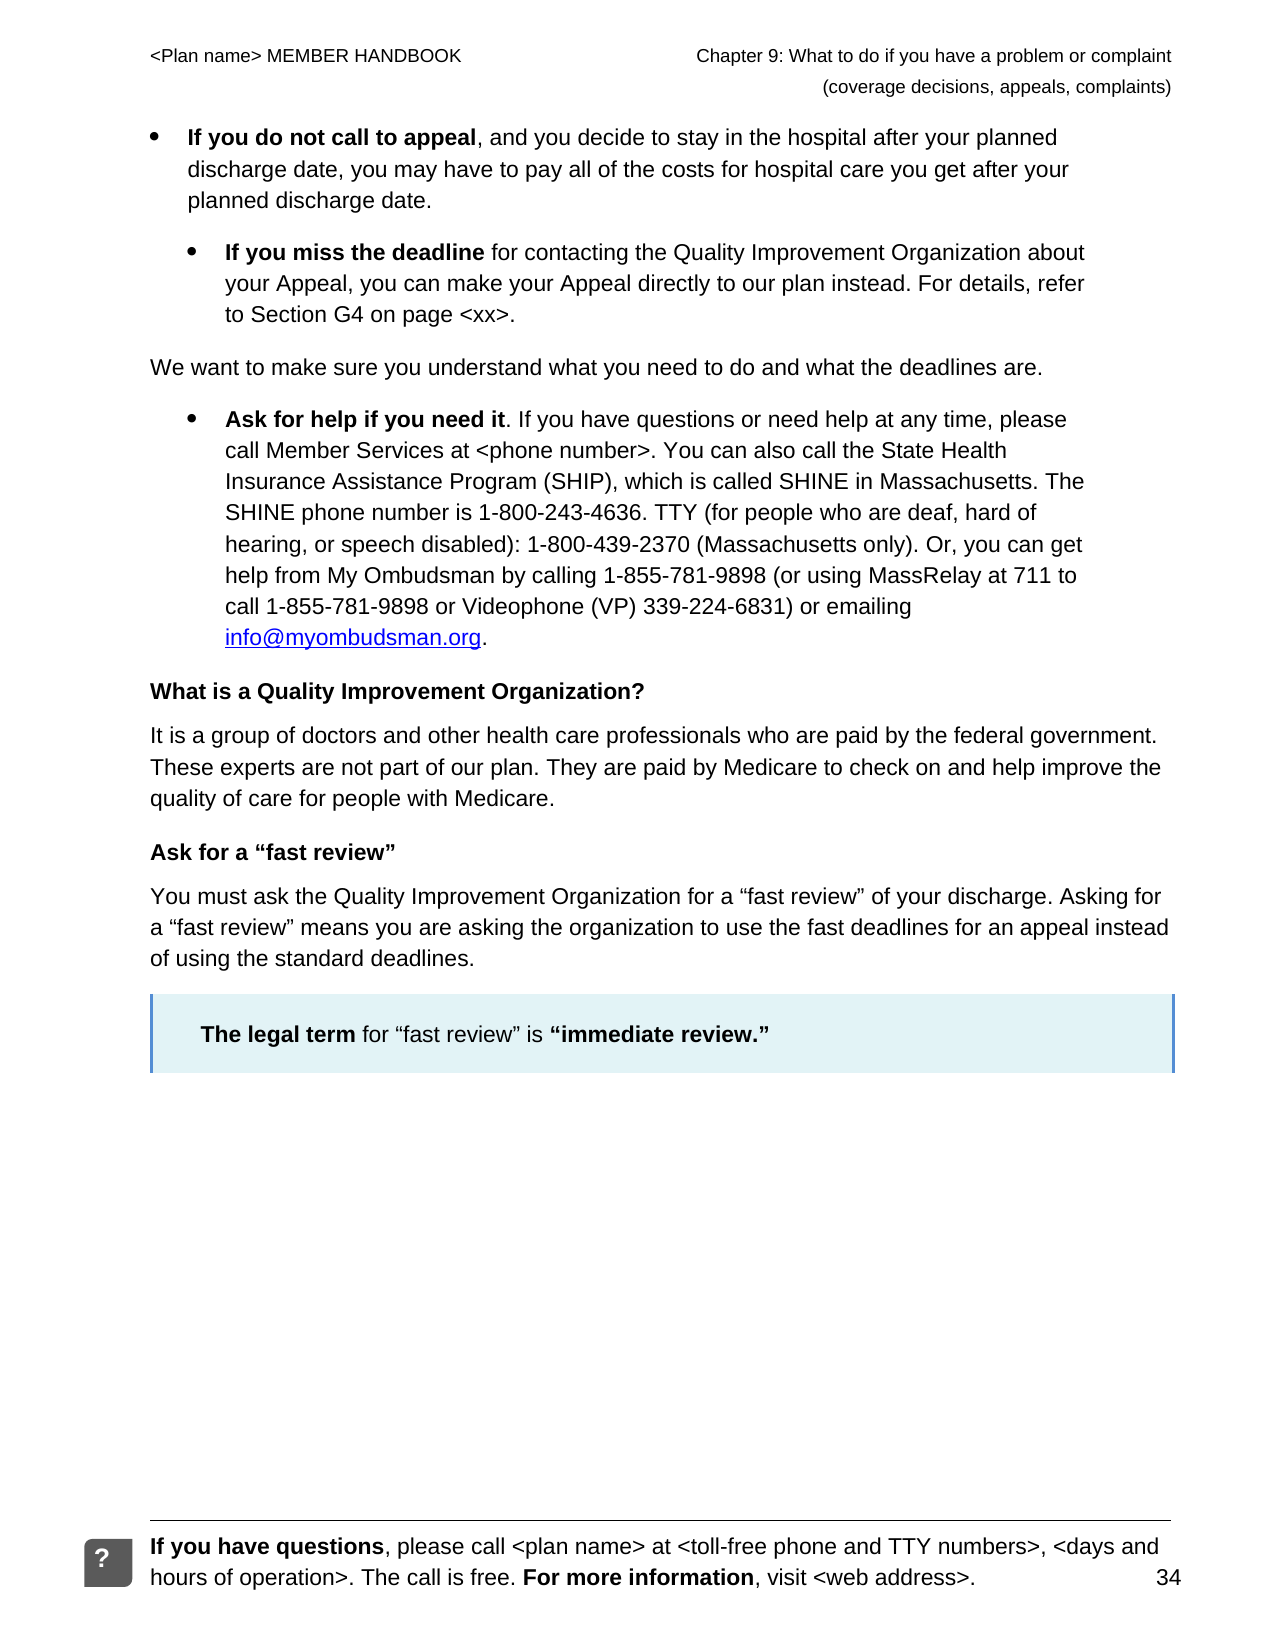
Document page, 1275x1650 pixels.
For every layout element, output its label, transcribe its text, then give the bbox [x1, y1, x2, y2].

list If you miss the deadline for contacting the Quality Improvement Organization about your Appeal, you can make your Appeal directly to our plan instead. For details, refer to Section G4 on page <xx>. [187, 235, 1096, 329]
list Ask for help if you need it. If you have questions or need help at any time, please call Member Services at <phone number>. You can also call the State Health Insurance Assistance Program (SHIP), which is called SHINE in Massachusetts. The SHINE phone number is 1-800-243-4636. TTY (for people who are deaf, hard of hearing, or speech disabled): 1-800-439-2370 (Massachusetts only). Or, you can get help from My Ombudsman by calling 1-855-781-9898 (or using MassRelay at 711 to call 1-855-781-9898 or Videophone (VP) 339-224-6831) or emailing info@myombudsman.org. [187, 402, 1096, 652]
table_header The legal term for “fast review” is “immediate review.” [153, 997, 1172, 1070]
list If you do not call to appeal, and you decide to stay in the hospital after your planned discharge date, you may have to pay all of the costs for hospital care you get after your planned discharge date. [150, 121, 1096, 214]
text We want to make sure you understand what you need to do and what the deadlines are. [150, 350, 1171, 381]
subtitle Ask for a “fast review” [150, 833, 1096, 867]
text You must ask the Quality Improvement Organization for a “fast review” of your discharge. Asking for a “fast review” means you are asking the organization to use the fast deadlines for an appeal instead of using the standard deadlines. [150, 879, 1171, 973]
subtitle What is a Quality Improvement Organization? [150, 673, 1096, 706]
text It is a group of doctors and other health care professionals who are paid by the federal government. These experts are not part of our plan. They are paid by Medicare to check on and help improve the quality of care for people with Medicare. [150, 719, 1171, 812]
